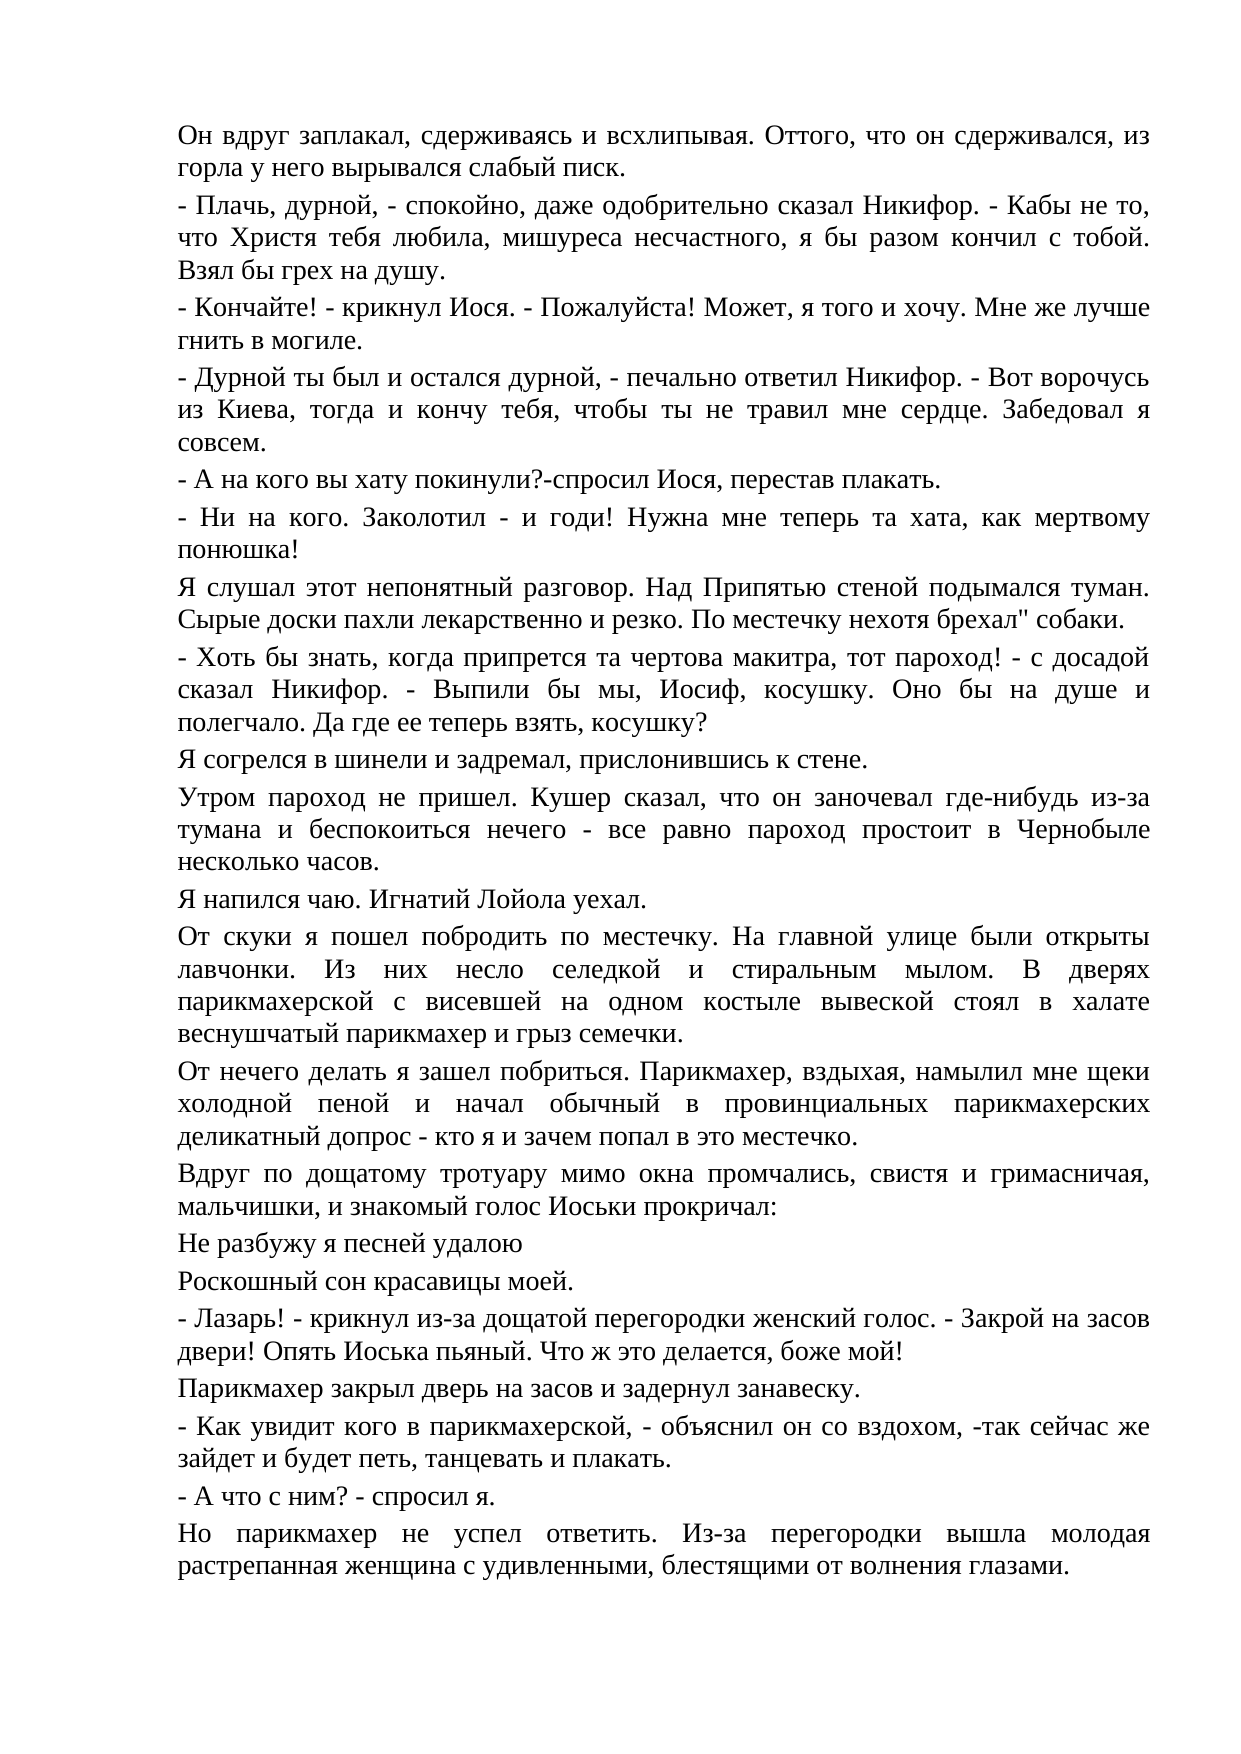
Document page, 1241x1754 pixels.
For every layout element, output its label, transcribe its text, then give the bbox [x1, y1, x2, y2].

text Парикмахер закрыл дверь на засов и задернул занавеску. [177, 1371, 1152, 1403]
text - Лазарь! - крикнул из-за дощатой перегородки женский голос. - Закрой на засов двери! Опять Иоська пьяный. Что ж это делается, боже мой! [177, 1301, 1152, 1366]
text Он вдруг заплакал, сдерживаясь и всхлипывая. Оттого, что он сдерживался, из горла у него вырывался слабый писк. [177, 118, 1152, 183]
text - А на кого вы хату покинули?-спросил Иося, перестав плакать. [177, 462, 1152, 495]
text - Как увидит кого в парикмахерской, - объяснил он со вздохом, -так сейчас же зайдет и будет петь, танцевать и плакать. [177, 1409, 1152, 1473]
text Вдруг по дощатому тротуару мимо окна промчались, свистя и гримасничая, мальчишки, и знакомый голос Иоськи прокричал: [177, 1156, 1152, 1221]
text - Кончайте! - крикнул Иося. - Пожалуйста! Может, я того и хочу. Мне же лучше гнить в могиле. [177, 290, 1152, 355]
text - Дурной ты был и остался дурной, - печально ответил Никифор. - Вот ворочусь из Киева, тогда и кончу тебя, чтобы ты не травил мне сердце. Забедовал я совсем. [177, 360, 1152, 457]
text От скуки я пошел побродить по местечку. На главной улице были открыты лавчонки. Из них несло селедкой и стиральным мылом. В дверях парикмахерской с висевшей на одном костыле вывеской стоял в халате веснушчатый парикмахер и грыз семечки. [177, 919, 1152, 1049]
text - Ни на кого. Заколотил - и годи! Нужна мне теперь та хата, как мертвому понюшка! [177, 500, 1152, 565]
text - А что с ним? - спросил я. [177, 1478, 1152, 1511]
text Я согрелся в шинели и задремал, прислонившись к стене. [177, 742, 1152, 774]
text От нечего делать я зашел побриться. Парикмахер, вздыхая, намылил мне щеки холодной пеной и начал обычный в провинциальных парикмахерских деликатный допрос - кто я и зачем попал в это местечко. [177, 1054, 1152, 1151]
text Но парикмахер не успел ответить. Из-за перегородки вышла молодая растрепанная женщина с удивленными, блестящими от волнения глазами. [177, 1516, 1152, 1581]
text Я напился чаю. Игнатий Лойола уехал. [177, 882, 1152, 914]
text Роскошный сон красавицы моей. [177, 1264, 1152, 1296]
text Не разбужу я песней удалою [177, 1226, 1152, 1259]
text Утром пароход не пришел. Кушер сказал, что он заночевал где-нибудь из-за тумана и беспокоиться нечего - все равно пароход простоит в Чернобыле несколько часов. [177, 779, 1152, 877]
text - Хоть бы знать, когда припрется та чертова макитра, тот пароход! - с досадой сказал Никифор. - Выпили бы мы, Иосиф, косушку. Оно бы на душе и полегчало. Да где ее теперь взять, косушку? [177, 640, 1152, 737]
text Я слушал этот непонятный разговор. Над Припятью стеной подымался туман. Сырые доски пахли лекарственно и резко. По местечку нехотя брехал" собаки. [177, 570, 1152, 635]
text - Плачь, дурной, - спокойно, даже одобрительно сказал Никифор. - Кабы не то, что Христя тебя любила, мишуреса несчастного, я бы разом кончил с тобой. Взял бы грех на душу. [177, 188, 1152, 285]
